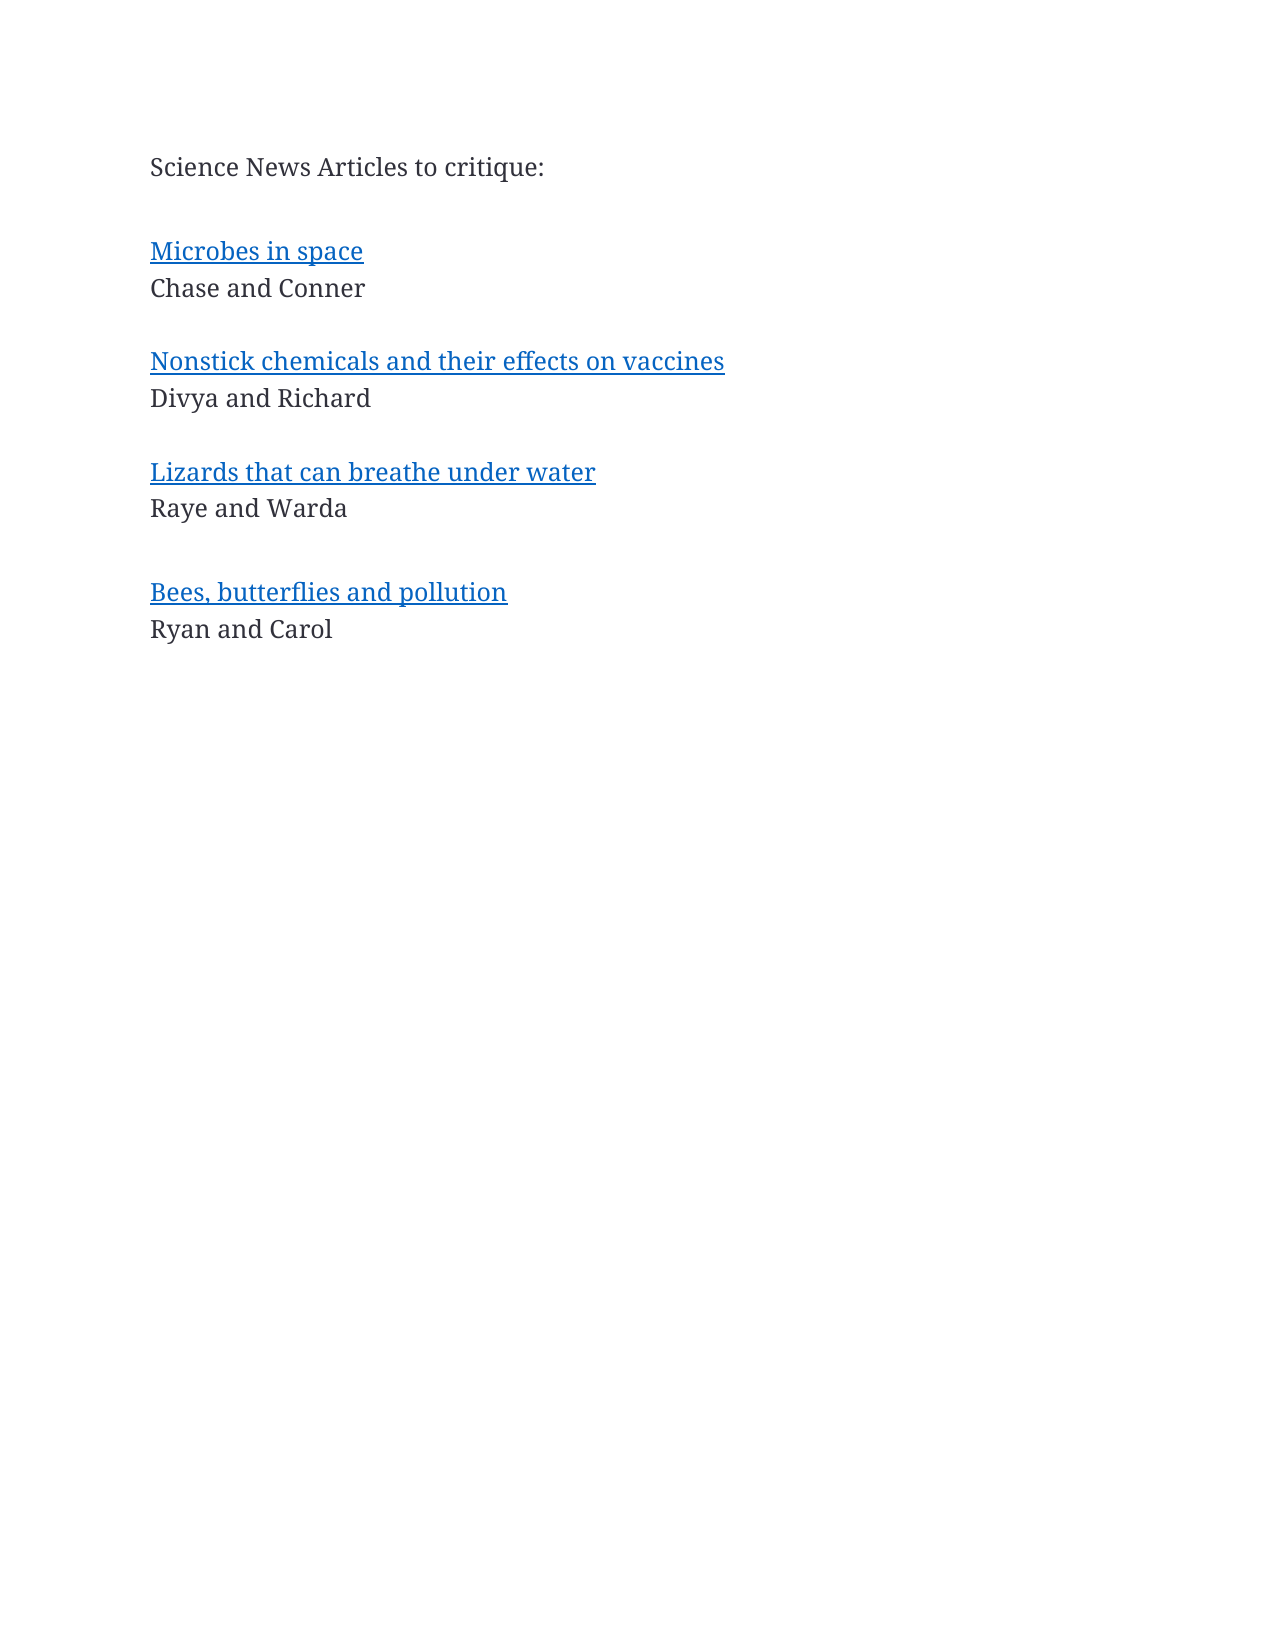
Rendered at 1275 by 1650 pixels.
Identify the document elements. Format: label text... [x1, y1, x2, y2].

subtitle Lizards that can breathe under water Raye and Warda [150, 454, 1125, 525]
subtitle Science News Articles to critique: [150, 150, 1125, 184]
subtitle Nonstick chemicals and their effects on vaccines Divya and Richard [150, 344, 1125, 415]
subtitle Bees, butterflies and pollution [150, 575, 1125, 609]
subtitle Ryan and Carol [150, 611, 1125, 646]
subtitle Microbes in space Chase and Conner [150, 234, 1125, 304]
